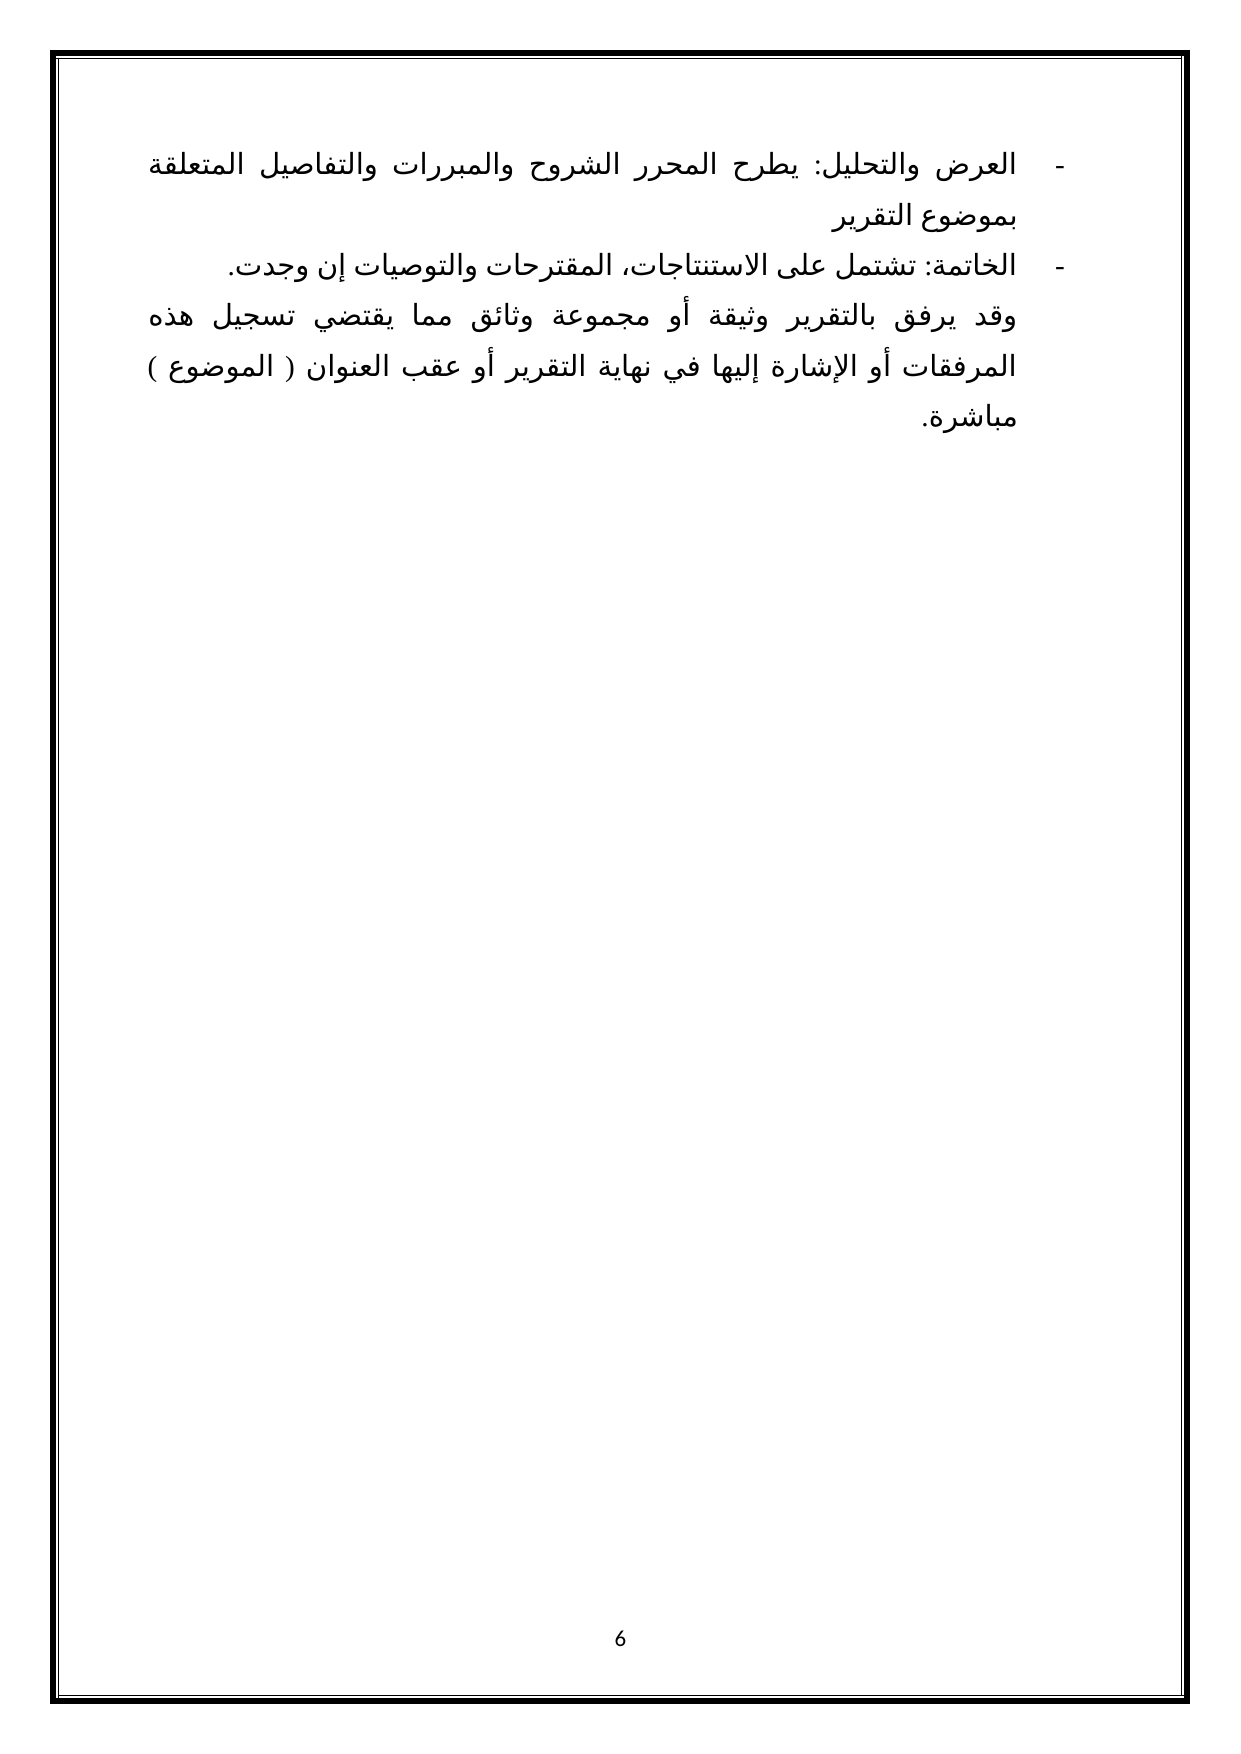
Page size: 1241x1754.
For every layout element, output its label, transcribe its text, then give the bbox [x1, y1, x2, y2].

list وقد يرفق بالتقرير وثيقة أو مجموعة وثائق مما يقتضي تسجيل هذه المرفقات أو الإشارة إليها في نهاية التقرير أو عقب العنوان ( الموضوع ) مباشرة. [147, 298, 1018, 433]
list الخاتمة: تشتمل على الاستنتاجات، المقترحات والتوصيات إن وجدت. [147, 248, 1055, 282]
list العرض والتحليل: يطرح المحرر الشروح والمبررات والتفاصيل المتعلقة بموضوع التقرير [147, 147, 1055, 231]
